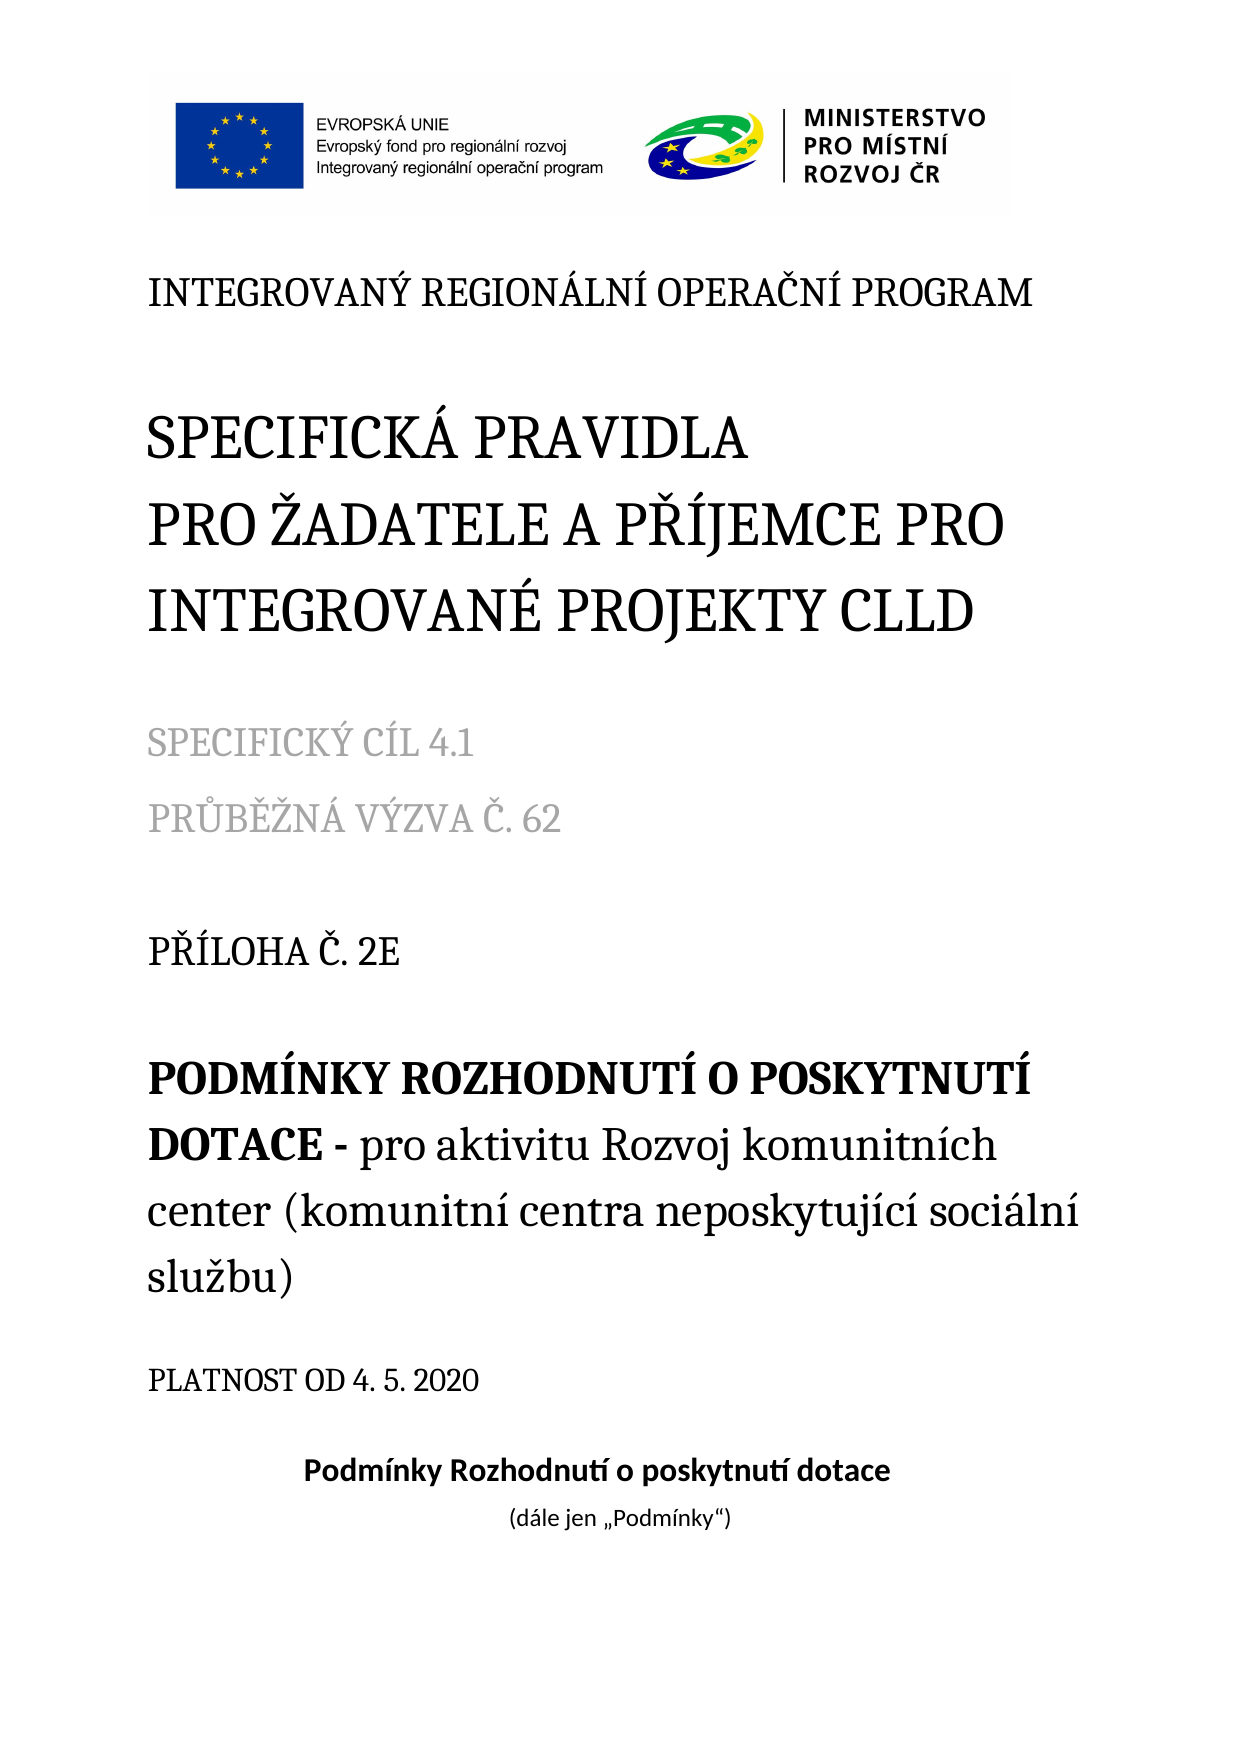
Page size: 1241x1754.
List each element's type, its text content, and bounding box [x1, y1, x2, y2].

text Podmínky Rozhodnutí o poskytnutí dotace [110, 1449, 1092, 1489]
picture [147, 73, 1013, 217]
text SPECIFICKÝ CÍL 4.1 [148, 719, 1092, 767]
text INTEGROVANÝ REGIONÁLNÍ OPERAČNÍ PROGRAM [148, 269, 1092, 317]
text PRO ŽADATELE A PŘÍJEMCE pro integrované projekty CLLD [148, 489, 1092, 647]
text (dále jen „Podmínky“) [148, 1502, 1092, 1533]
text Podmínky Rozhodnutí o poskytnutí dotace - pro aktivitu Rozvoj komunitních center (komunitní centra neposkytující sociální službu) [148, 1052, 1092, 1305]
text pLATNOST OD 4. 5. 2020 [148, 1362, 1092, 1400]
text PŘÍLOHA Č. 2E [148, 928, 1092, 976]
text SPECIFICKÁ PRAVIDLA [148, 402, 1092, 474]
text průběžná výzva č. 62 [148, 794, 1092, 842]
